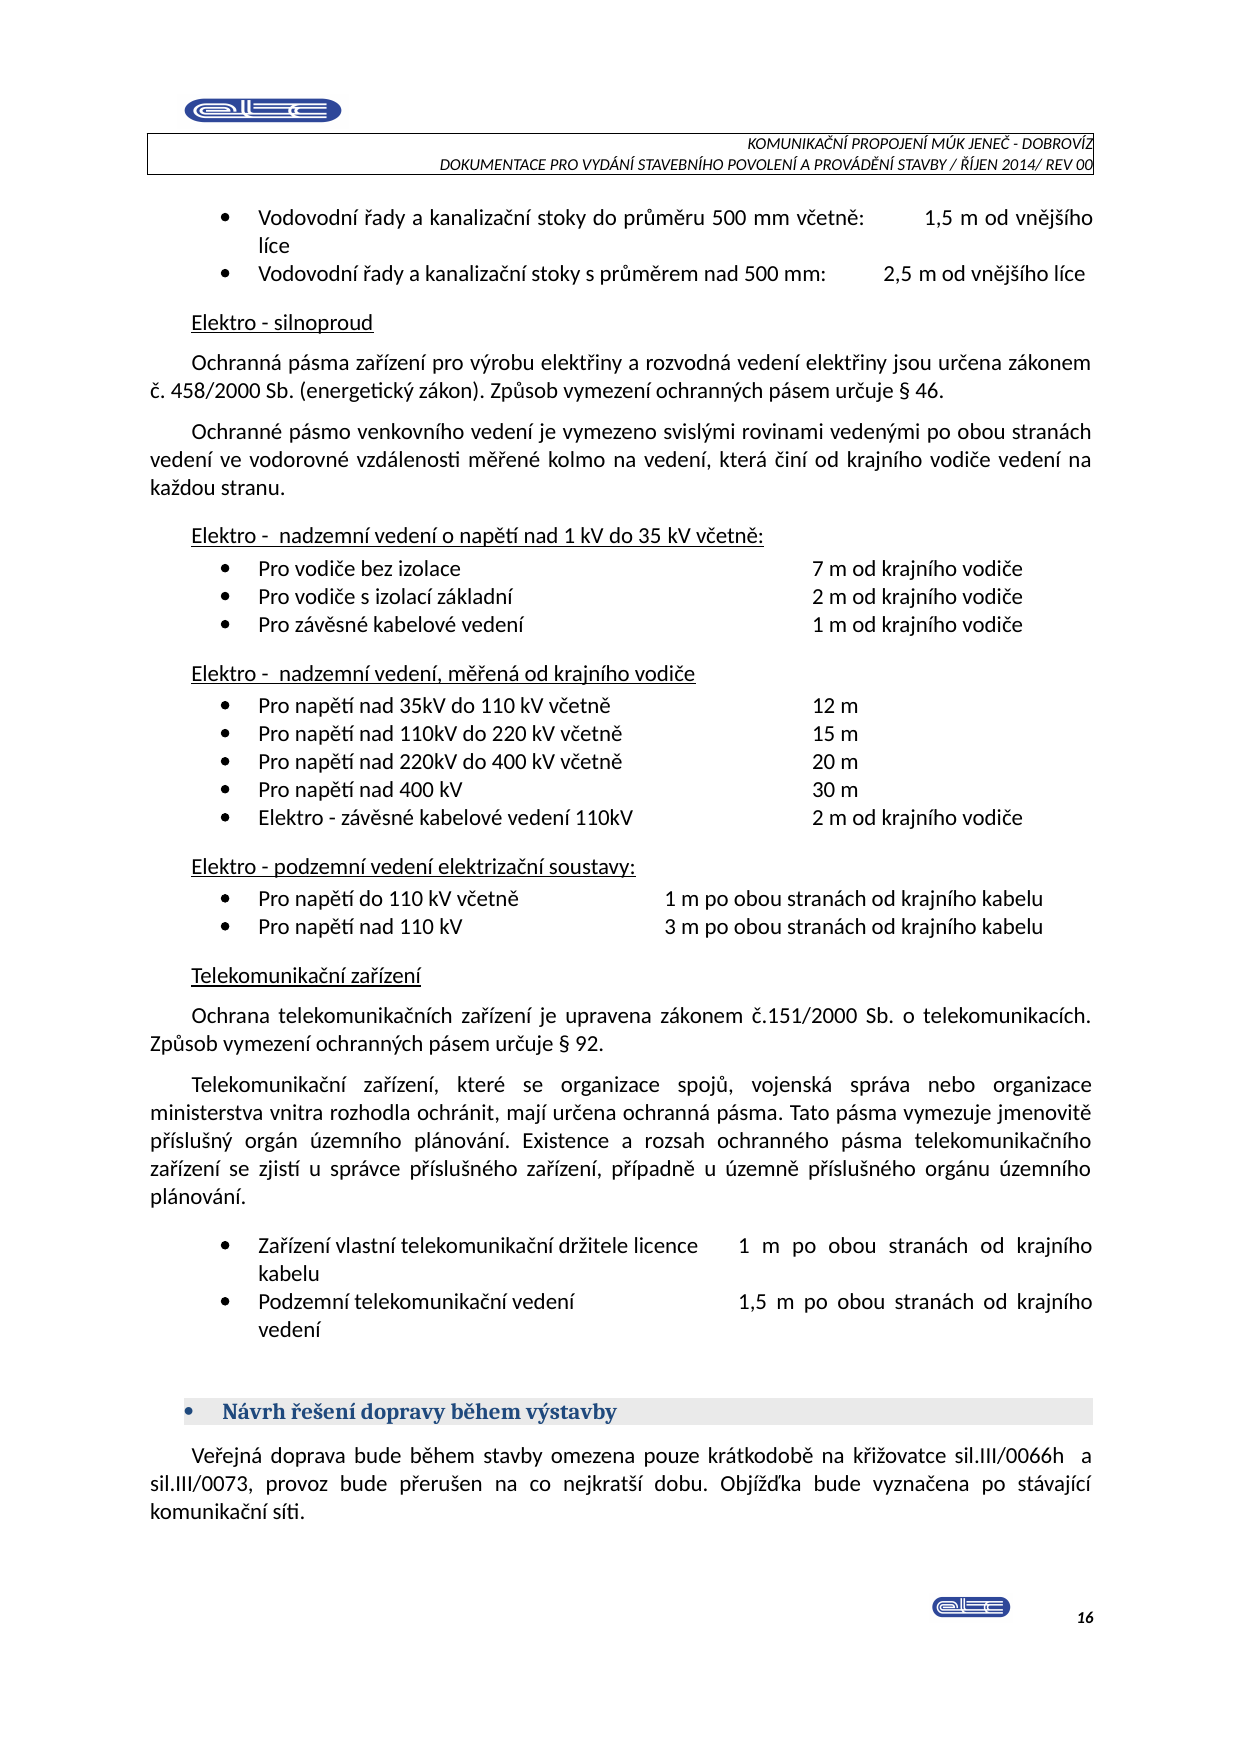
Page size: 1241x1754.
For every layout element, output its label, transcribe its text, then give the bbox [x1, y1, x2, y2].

list Vodovodní řady a kanalizační stoky s průměrem nad 500 mm: 2,5 m od vnějšího líce [221, 259, 1093, 287]
list Pro napětí nad 220kV do 400 kV včetně 20 m [221, 747, 1093, 775]
list Pro napětí nad 35kV do 110 kV včetně 12 m [221, 691, 1093, 719]
list Pro vodiče s izolací základní 2 m od krajního vodiče [221, 582, 1093, 610]
text Elektro - nadzemní vedení, měřená od krajního vodiče [150, 659, 1093, 687]
text Elektro - silnoproud [150, 308, 1093, 336]
picture [176, 94, 349, 129]
list Pro napětí nad 400 kV 30 m [221, 775, 1093, 803]
list Pro napětí nad 110 kV 3 m po obou stranách od krajního kabelu [221, 912, 1093, 940]
list Pro závěsné kabelové vedení 1 m od krajního vodiče [221, 610, 1093, 638]
text Ochranné pásmo venkovního vedení je vymezeno svislými rovinami vedenými po obou stranách vedení ve vodorovné vzdálenosti měřené kolmo na vedení, která činí od krajního vodiče vedení na každou stranu. [150, 417, 1093, 501]
list Pro napětí do 110 kV včetně 1 m po obou stranách od krajního kabelu [221, 884, 1093, 912]
text Ochrana telekomunikačních zařízení je upravena zákonem č.151/2000 Sb. o telekomunikacích. Způsob vymezení ochranných pásem určuje § 92. [150, 1001, 1093, 1057]
list Elektro - závěsné kabelové vedení 110kV 2 m od krajního vodiče [221, 803, 1093, 831]
text Elektro - nadzemní vedení o napětí nad 1 kV do 35 kV včetně: [150, 522, 1093, 550]
subtitle Návrh řešení dopravy během výstavby [184, 1398, 1093, 1425]
list Pro vodiče bez izolace 7 m od krajního vodiče [221, 554, 1093, 582]
picture [928, 1593, 1013, 1623]
list Podzemní telekomunikační vedení 1,5 m po obou stranách od krajního vedení [221, 1287, 1093, 1343]
list Pro napětí nad 110kV do 220 kV včetně 15 m [221, 719, 1093, 747]
text Elektro - podzemní vedení elektrizační soustavy: [150, 852, 1093, 880]
list Vodovodní řady a kanalizační stoky do průměru 500 mm včetně: 1,5 m od vnějšího líce [221, 203, 1093, 259]
text Ochranná pásma zařízení pro výrobu elektřiny a rozvodná vedení elektřiny jsou určena zákonem č. 458/2000 Sb. (energetický zákon). Způsob vymezení ochranných pásem určuje § 46. [150, 348, 1093, 404]
text Veřejná doprava bude během stavby omezena pouze krátkodobě na křižovatce sil.III/0066h a sil.III/0073, provoz bude přerušen na co nejkratší dobu. Objížďka bude vyznačena po stávající komunikační síti. [150, 1441, 1093, 1525]
text Telekomunikační zařízení [150, 961, 1093, 989]
text Telekomunikační zařízení, které se organizace spojů, vojenská správa nebo organizace ministerstva vnitra rozhodla ochránit, mají určena ochranná pásma. Tato pásma vymezuje jmenovitě příslušný orgán územního plánování. Existence a rozsah ochranného pásma telekomunikačního zařízení se zjistí u správce příslušného zařízení, případně u územně příslušného orgánu územního plánování. [150, 1070, 1093, 1210]
list Zařízení vlastní telekomunikační držitele licence 1 m po obou stranách od krajního kabelu [221, 1231, 1093, 1287]
